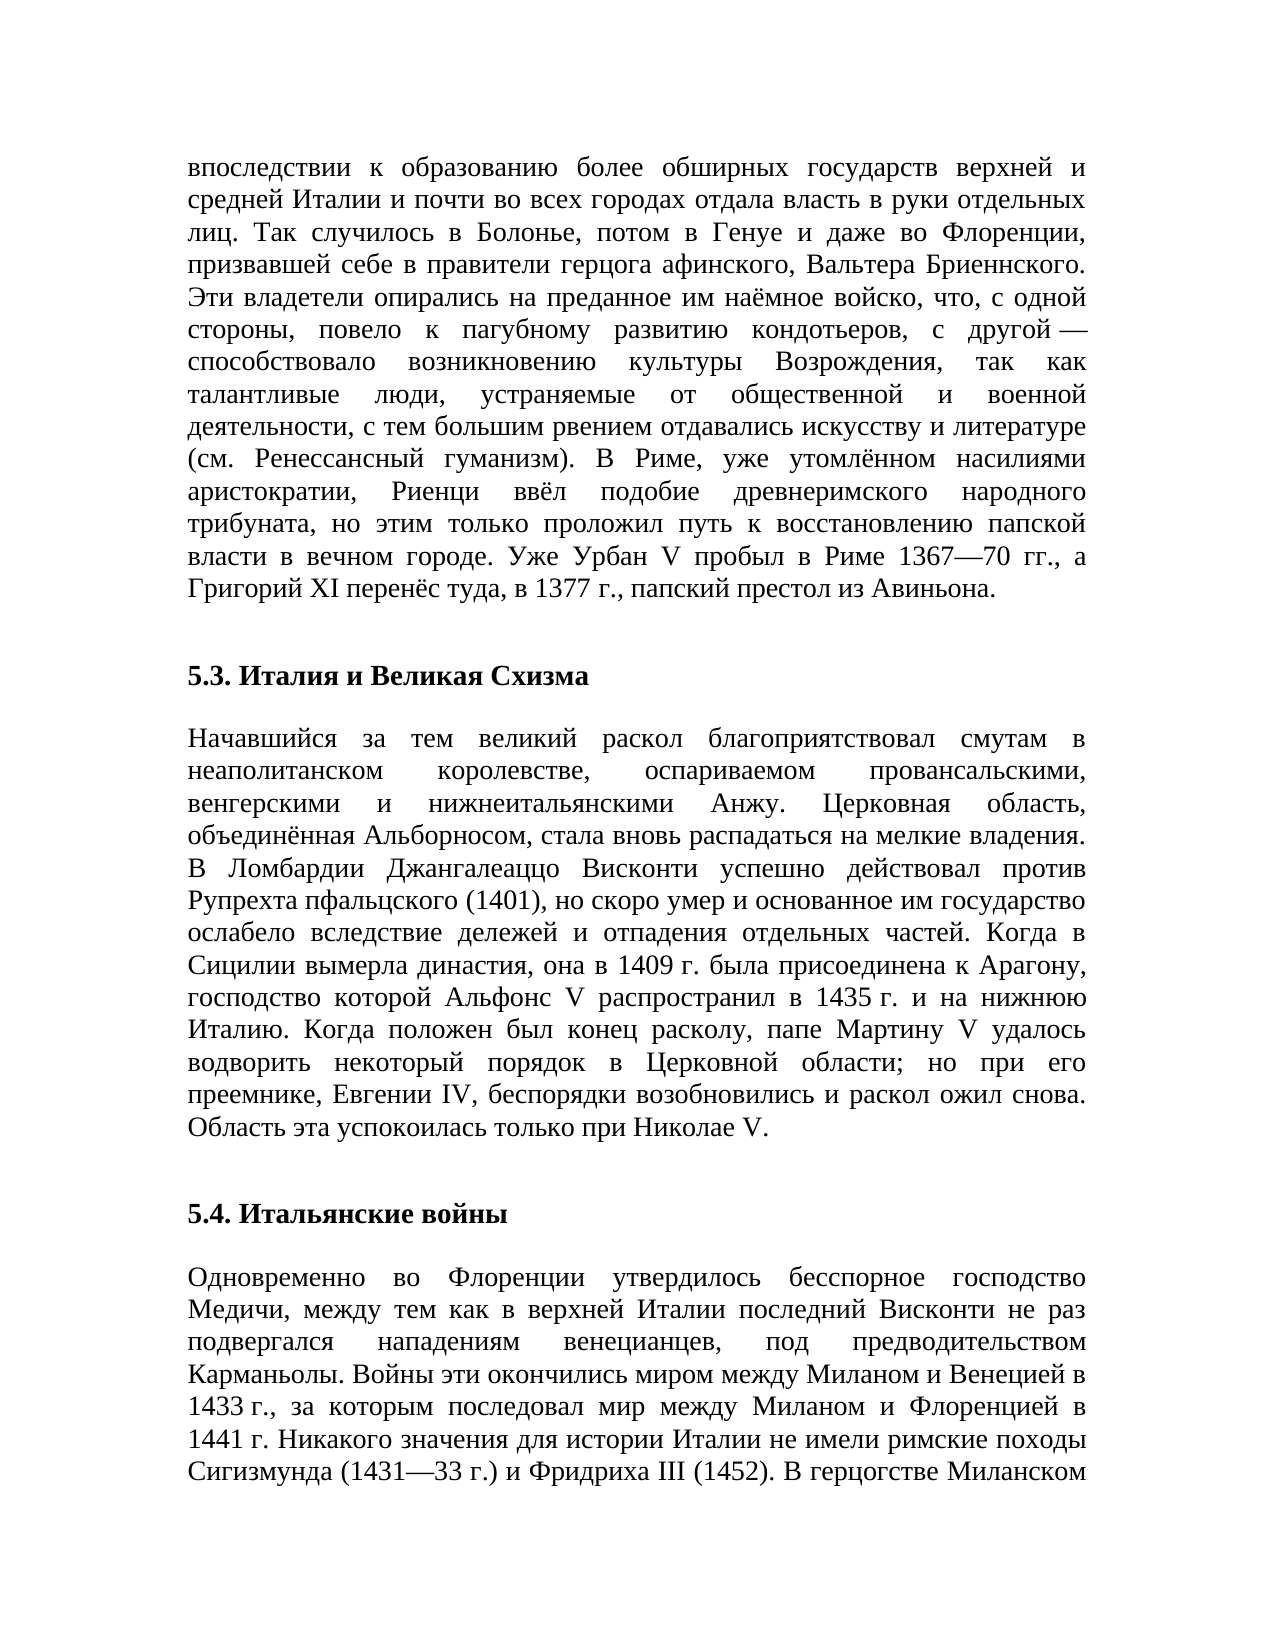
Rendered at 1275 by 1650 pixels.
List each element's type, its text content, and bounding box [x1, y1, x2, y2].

list 5.3. Италия и Великая Схизма [187, 658, 1087, 692]
text Начавшийся за тем великий раскол благоприятствовал смутам в неаполитанском королевстве, оспариваемом провансальскими, венгерскими и нижнеитальянскими Анжу. Церковная область, объединённая Альборносом, стала вновь распадаться на мелкие владения. В Ломбардии Джангалеаццо Висконти успешно действовал против Рупрехта пфальцского (1401), но скоро умер и основанное им государство ослабело вследствие дележей и отпадения отдельных частей. Когда в Сицилии вымерла династия, она в 1409 г. была присоединена к Арагону, господство которой Альфонс V распространил в 1435 г. и на нижнюю Италию. Когда положен был конец расколу, папе Мартину V удалось водворить некоторый порядок в Церковной области; но при его преемнике, Евгении IV, беспорядки возобновились и раскол ожил снова. Область эта успокоилась только при Николае V. [187, 721, 1087, 1142]
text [187, 150, 1087, 603]
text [187, 1260, 1087, 1486]
list 5.4. Итальянские войны [187, 1197, 1087, 1230]
